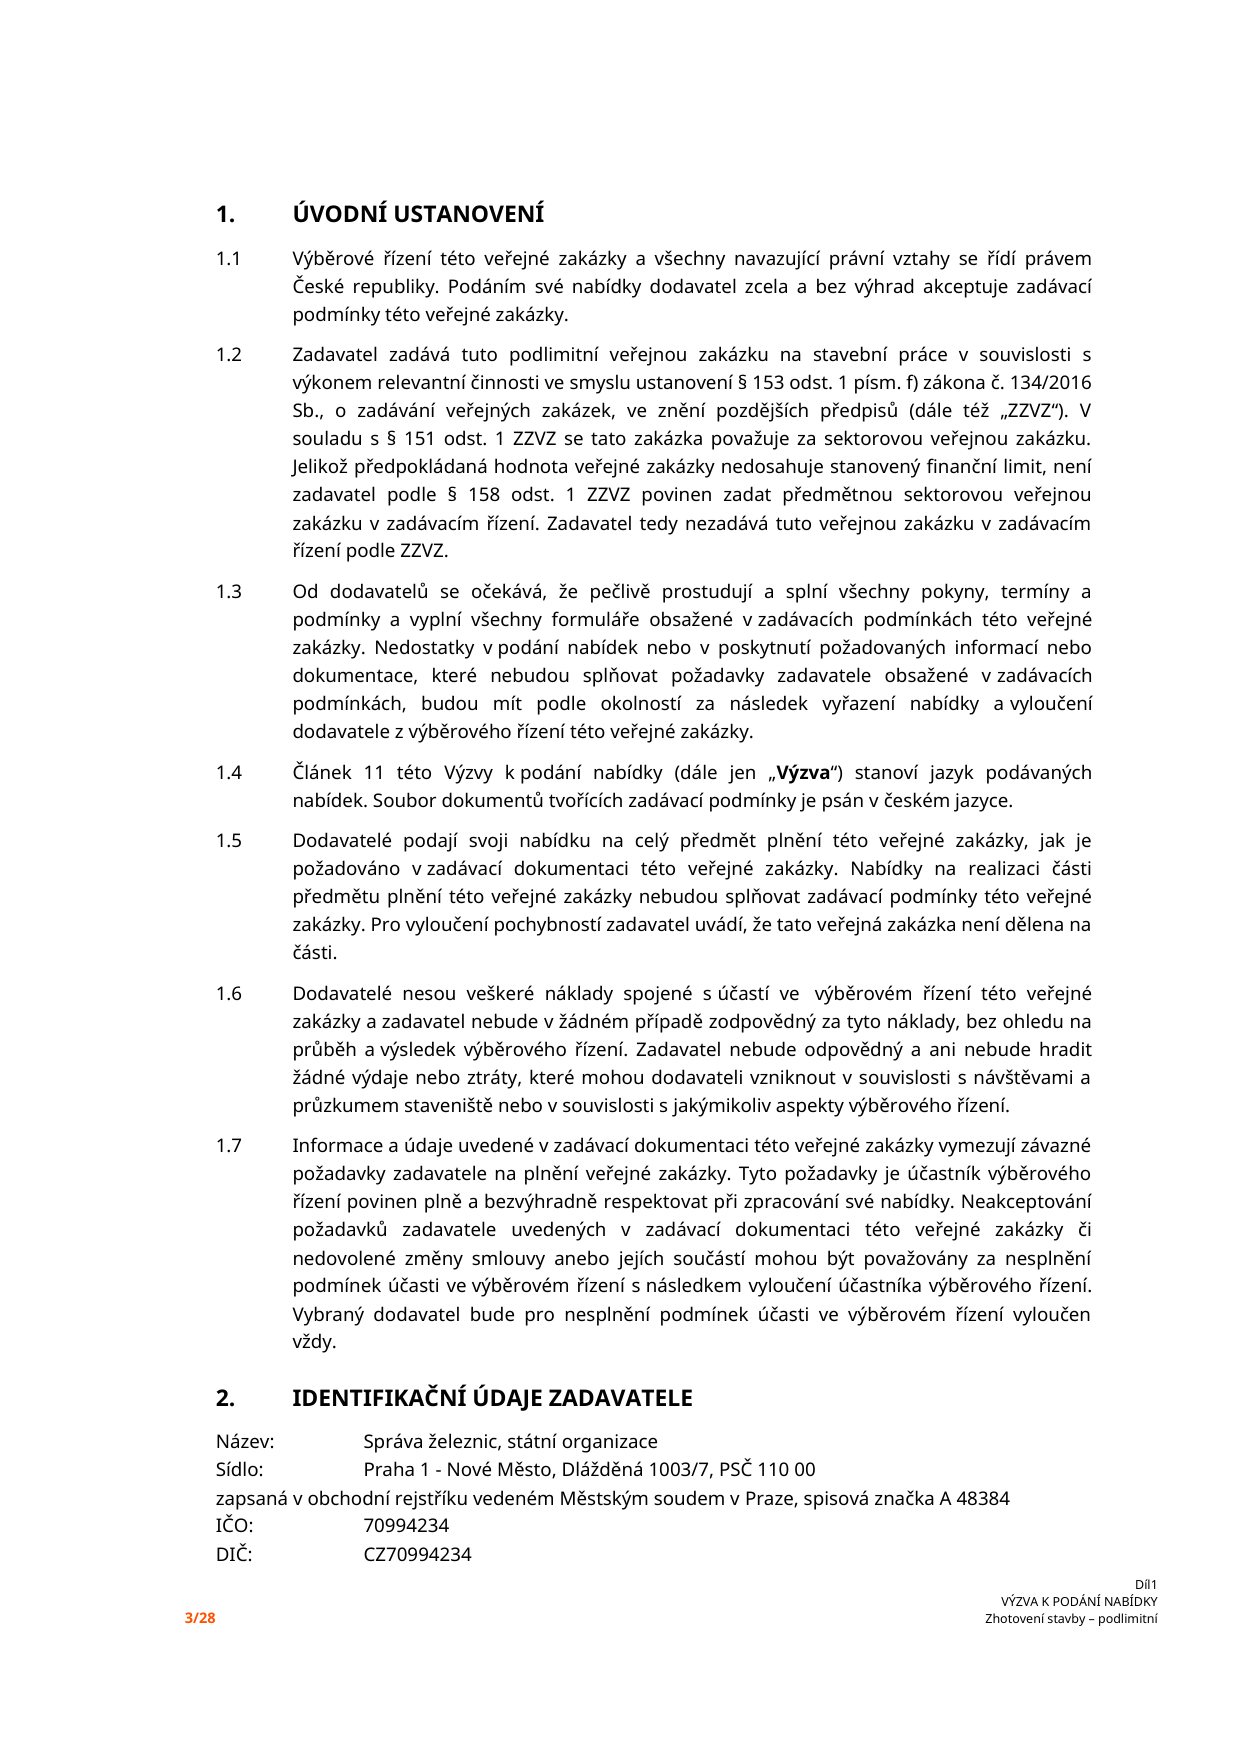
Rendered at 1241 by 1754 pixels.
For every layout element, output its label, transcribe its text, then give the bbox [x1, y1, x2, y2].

text Článek 11 této Výzvy k podání nabídky (dále jen „Výzva“) stanoví jazyk podávaných nabídek. Soubor dokumentů tvořících zadávací podmínky je psán v českém jazyce. [216, 759, 1093, 812]
text Od dodavatelů se očekává, že pečlivě prostudují a splní všechny pokyny, termíny a podmínky a vyplní všechny formuláře obsažené v zadávacích podmínkách této veřejné zakázky. Nedostatky v podání nabídek nebo v poskytnutí požadovaných informací nebo dokumentace, které nebudou splňovat požadavky zadavatele obsažené v zadávacích podmínkách, budou mít podle okolností za následek vyřazení nabídky a vyloučení dodavatele z výběrového řízení této veřejné zakázky. [216, 578, 1093, 744]
text Název: Správa železnic, státní organizace [216, 1429, 1093, 1454]
text Dodavatelé nesou veškeré náklady spojené s účastí ve výběrovém řízení této veřejné zakázky a zadavatel nebude v žádném případě zodpovědný za tyto náklady, bez ohledu na průběh a výsledek výběrového řízení. Zadavatel nebude odpovědný a ani nebude hradit žádné výdaje nebo ztráty, které mohou dodavateli vzniknout v souvislosti s návštěvami a průzkumem staveniště nebo v souvislosti s jakýmikoliv aspekty výběrového řízení. [216, 980, 1093, 1118]
text Informace a údaje uvedené v zadávací dokumentaci této veřejné zakázky vymezují závazné požadavky zadavatele na plnění veřejné zakázky. Tyto požadavky je účastník výběrového řízení povinen plně a bezvýhradně respektovat při zpracování své nabídky. Neakceptování požadavků zadavatele uvedených v zadávací dokumentaci této veřejné zakázky či nedovolené změny smlouvy anebo jejích součástí mohou být považovány za nesplnění podmínek účasti ve výběrovém řízení s následkem vyloučení účastníka výběrového řízení. Vybraný dodavatel bude pro nesplnění podmínek účasti ve výběrovém řízení vyloučen vždy. [216, 1133, 1093, 1354]
text Výběrové řízení této veřejné zakázky a všechny navazující právní vztahy se řídí právem České republiky. Podáním své nabídky dodavatel zcela a bez výhrad akceptuje zadávací podmínky této veřejné zakázky. [216, 245, 1093, 327]
text DIČ: CZ70994234 [216, 1541, 1093, 1566]
text Zadavatel zadává tuto podlimitní veřejnou zakázku na stavební práce v souvislosti s výkonem relevantní činnosti ve smyslu ustanovení § 153 odst. 1 písm. f) zákona č. 134/2016 Sb., o zadávání veřejných zakázek, ve znění pozdějších předpisů (dále též „ZZVZ“). V souladu s § 151 odst. 1 ZZVZ se tato zakázka považuje za sektorovou veřejnou zakázku. Jelikož předpokládaná hodnota veřejné zakázky nedosahuje stanovený finanční limit, není zadavatel podle § 158 odst. 1 ZZVZ povinen zadat předmětnou sektorovou veřejnou zakázku v zadávacím řízení. Zadavatel tedy nezadává tuto veřejnou zakázku v zadávacím řízení podle ZZVZ. [216, 342, 1093, 563]
text IČO: 70994234 [216, 1513, 1093, 1538]
text ÚVODNÍ USTANOVENÍ [216, 198, 1093, 229]
text zapsaná v obchodní rejstříku vedeném Městským soudem v Praze, spisová značka A 48384 [216, 1485, 1093, 1510]
text Dodavatelé podají svoji nabídku na celý předmět plnění této veřejné zakázky, jak je požadováno v zadávací dokumentaci této veřejné zakázky. Nabídky na realizaci části předmětu plnění této veřejné zakázky nebudou splňovat zadávací podmínky této veřejné zakázky. Pro vyloučení pochybností zadavatel uvádí, že tato veřejná zakázka není dělena na části. [216, 827, 1093, 965]
text Sídlo: Praha 1 - Nové Město, Dlážděná 1003/7, PSČ 110 00 [216, 1457, 1093, 1482]
text IDENTIFIKAČNÍ ÚDAJE ZADAVATELE [216, 1382, 1093, 1413]
